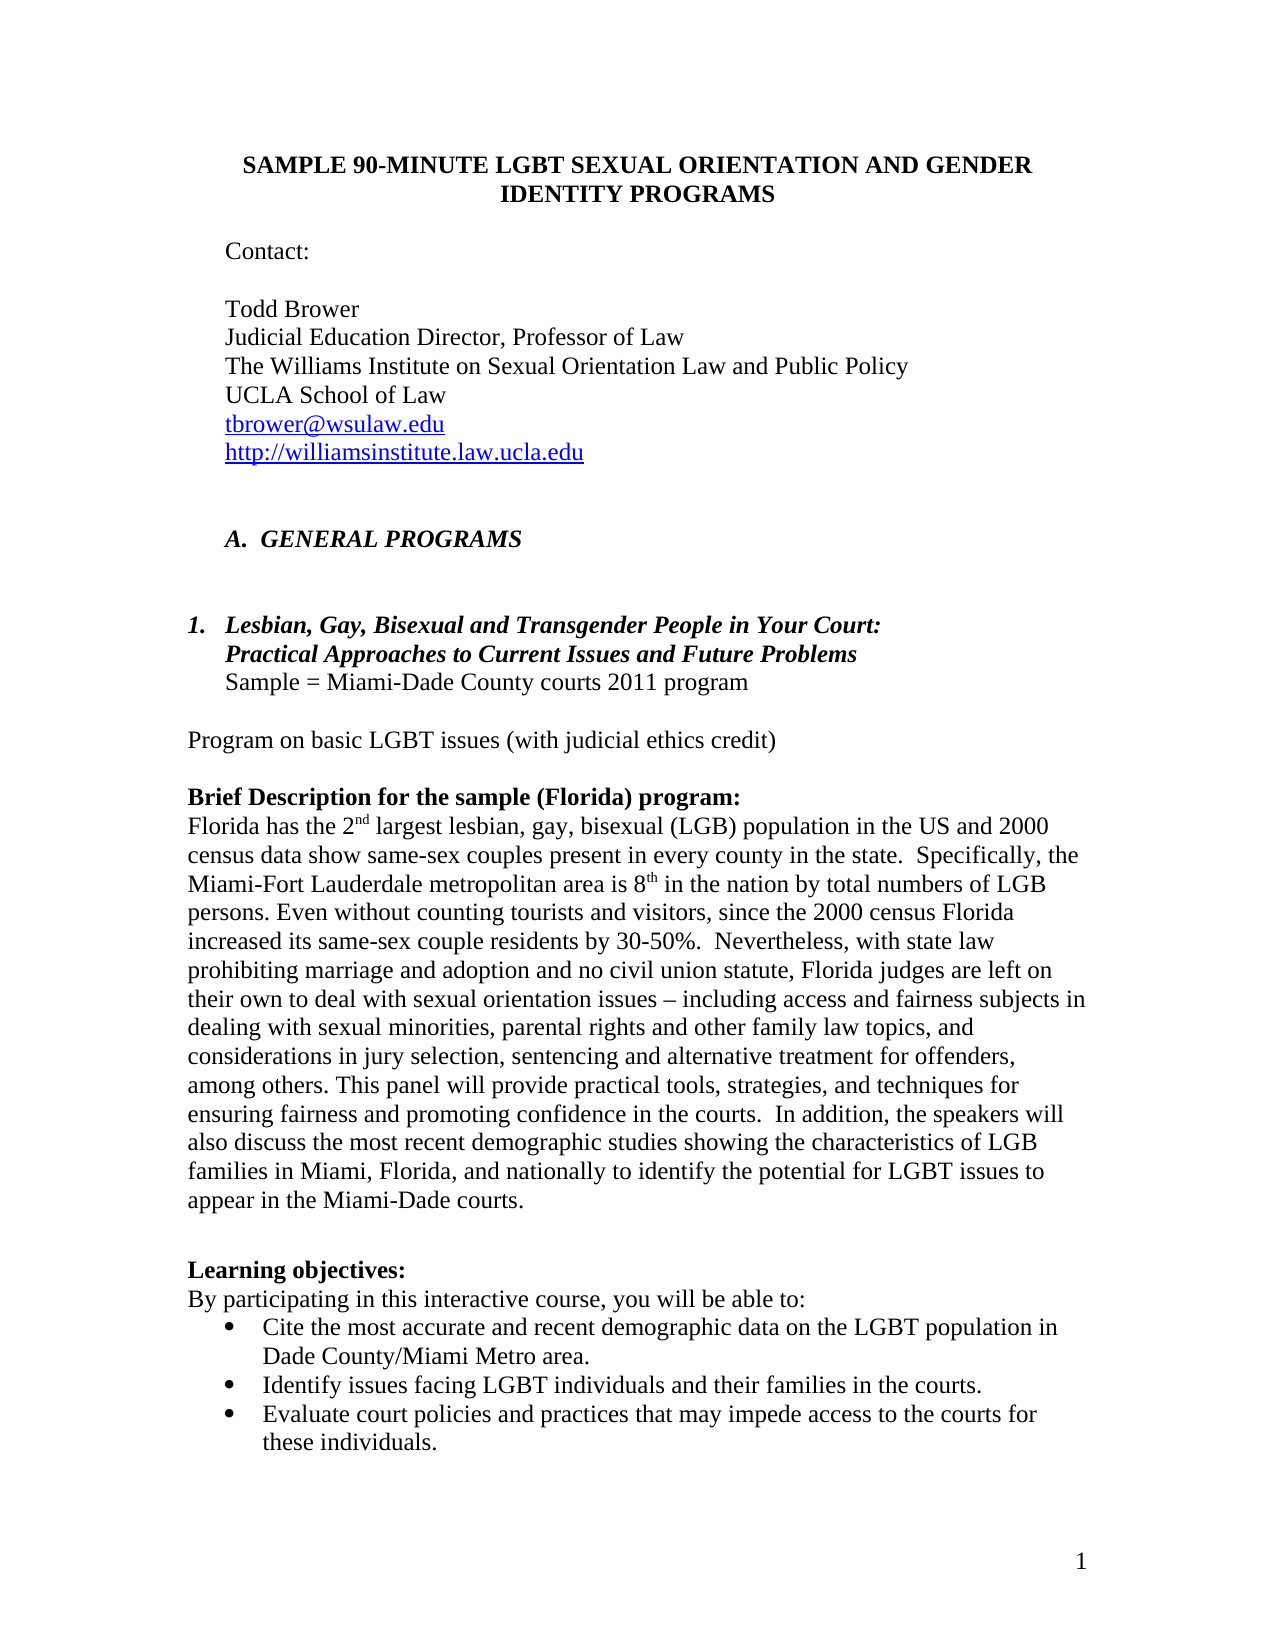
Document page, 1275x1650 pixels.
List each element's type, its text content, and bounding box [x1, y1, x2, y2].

list Todd Brower [225, 294, 1087, 322]
list Contact: [225, 236, 1087, 265]
list Identify issues facing LGBT individuals and their families in the courts. [225, 1370, 1087, 1399]
list Evaluate court policies and practices that may impede access to the courts for these individuals. [225, 1399, 1087, 1456]
text Florida has the 2nd largest lesbian, gay, bisexual (LGB) population in the US and 2000 census data show same-sex couples present in every county in the state. Specifically, the Miami-Fort Lauderdale metropolitan area is 8th in the nation by total numbers of LGB persons. Even without counting tourists and visitors, since the 2000 census Florida increased its same-sex couple residents by 30-50%. Nevertheless, with state law prohibiting marriage and adoption and no civil union statute, Florida judges are left on their own to deal with sexual orientation issues – including access and fairness subjects in dealing with sexual minorities, parental rights and other family law topics, and considerations in jury selection, sentencing and alternative treatment for offenders, among others. This panel will provide practical tools, strategies, and techniques for ensuring fairness and promoting confidence in the courts. In addition, the speakers will also discuss the most recent demographic studies showing the characteristics of LGB families in Miami, Florida, and nationally to identify the potential for LGBT issues to appear in the Miami-Dade courts. [187, 811, 1087, 1214]
list http://williamsinstitute.law.ucla.edu [225, 437, 1087, 466]
text SAMPLE 90-MINUTE LGBT SEXUAL ORIENTATION AND GENDER IDENTITY PROGRAMS [187, 150, 1087, 207]
list The Williams Institute on Sexual Orientation Law and Public Policy [225, 351, 1087, 380]
list Sample = Miami-Dade County courts 2011 program [225, 667, 1087, 696]
text Brief Description for the sample (Florida) program: [187, 782, 1087, 811]
text Program on basic LGBT issues (with judicial ethics credit) [187, 725, 1087, 754]
list A. GENERAL PROGRAMS [225, 524, 1087, 552]
list tbrower@wsulaw.edu [225, 409, 1087, 437]
list UCLA School of Law [225, 380, 1087, 409]
list Judicial Education Director, Professor of Law [225, 322, 1087, 351]
list Cite the most accurate and recent demographic data on the LGBT population in Dade County/Miami Metro area. [225, 1312, 1087, 1370]
list Practical Approaches to Current Issues and Future Problems [225, 639, 1087, 667]
list Lesbian, Gay, Bisexual and Transgender People in Your Court: [187, 610, 1087, 639]
text Learning objectives: By participating in this interactive course, you will be able to: [187, 1255, 1087, 1312]
